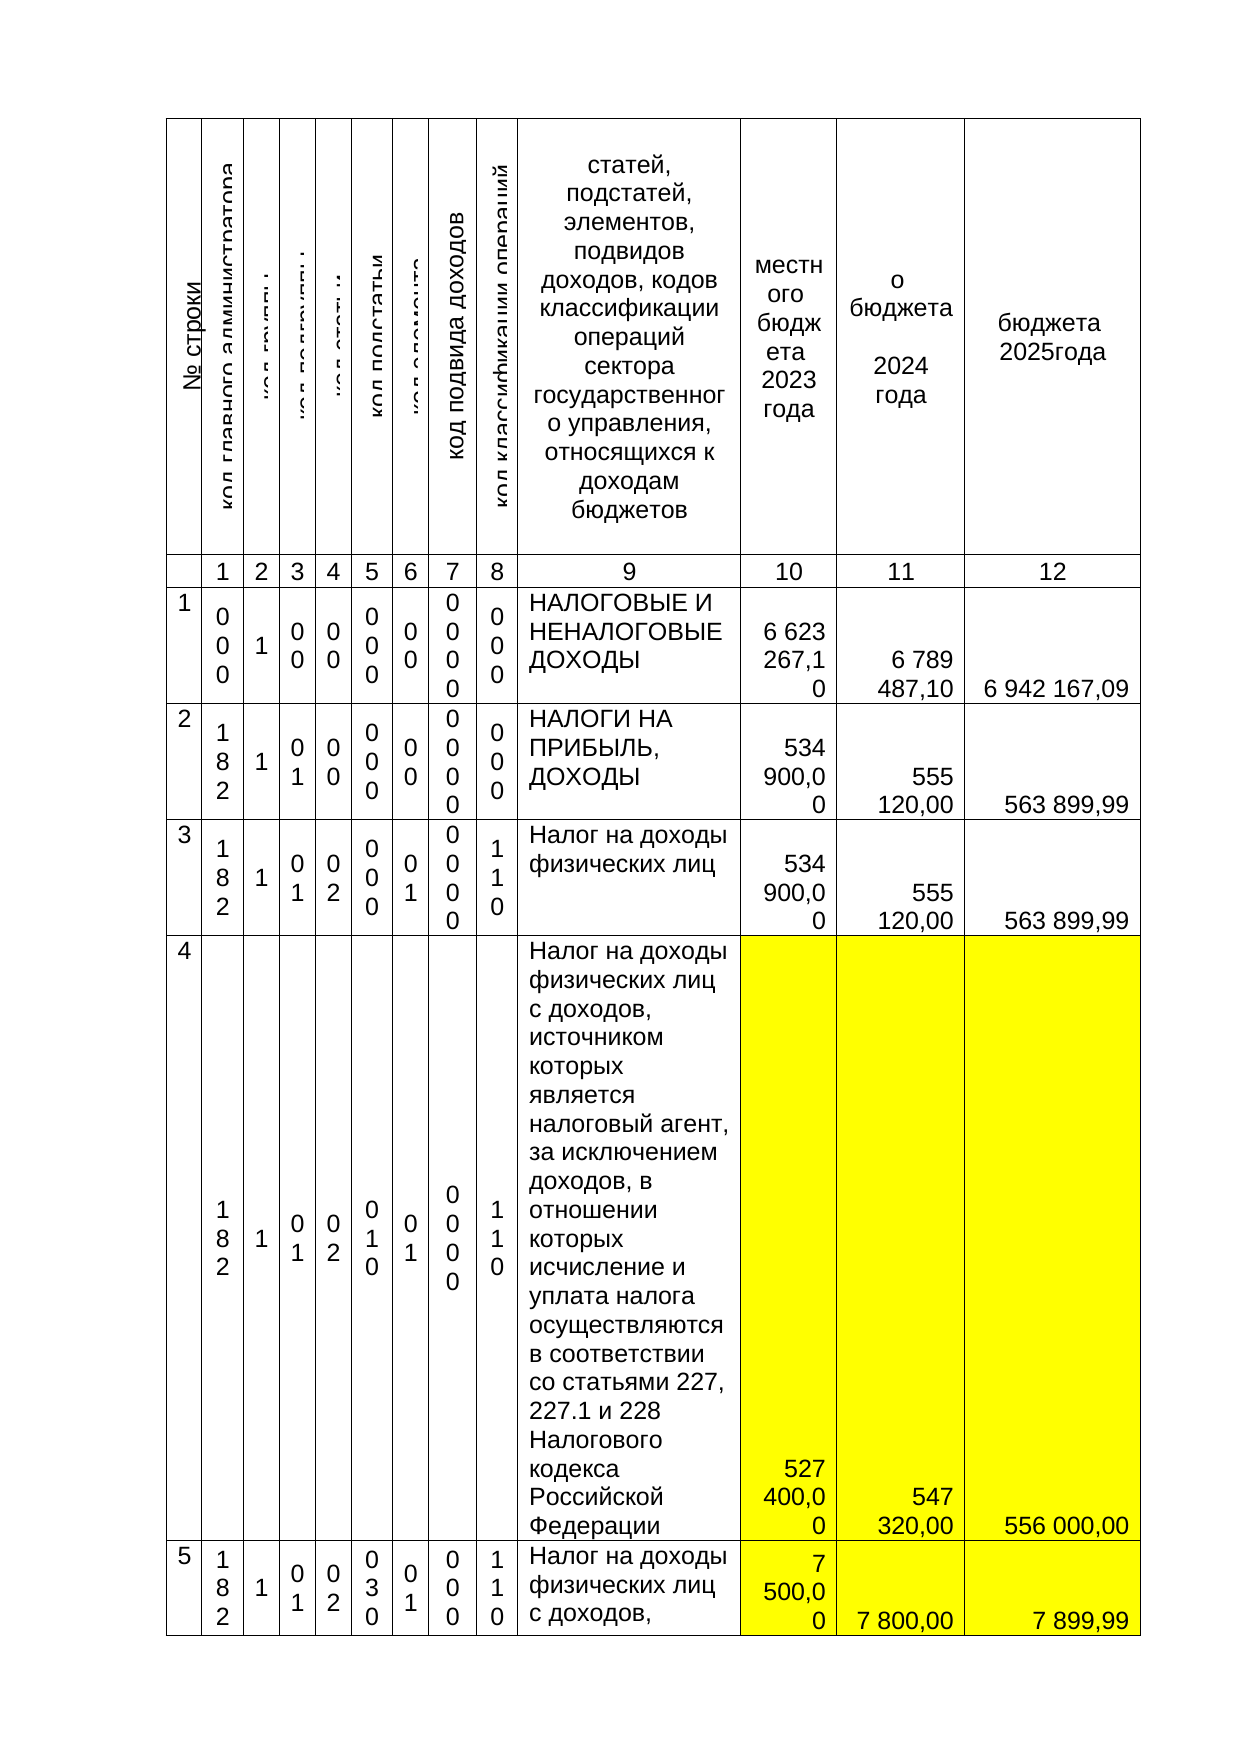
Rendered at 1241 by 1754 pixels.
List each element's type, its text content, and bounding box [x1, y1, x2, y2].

table_cell 11 [837, 555, 964, 587]
table_cell 3 [280, 555, 315, 587]
table_cell 1 [244, 704, 279, 819]
table_cell 01 [280, 704, 315, 819]
table_cell 5 [167, 1541, 201, 1635]
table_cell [518, 1541, 740, 1635]
table_cell 02 [316, 936, 351, 1540]
table_cell 7 [429, 555, 476, 587]
table_cell 12 [965, 555, 1140, 587]
table_cell 000 [352, 588, 392, 703]
table_cell 7 800,00 [837, 1541, 964, 1635]
table_cell 01 [280, 1541, 315, 1635]
table_cell 110 [477, 936, 517, 1540]
table_cell 0000 [429, 704, 476, 819]
table_cell 4 [316, 555, 351, 587]
table_cell 02 [316, 820, 351, 935]
table_cell 6 942 167,09 [965, 588, 1140, 703]
table_cell код главного администратора [202, 119, 243, 554]
table_cell код классификации операций сектора государственного управления, относящихся к доходам бюджетов [477, 119, 517, 554]
table_cell код подстатьи [352, 119, 392, 554]
table_cell 4 [167, 936, 201, 1540]
table_cell 01 [393, 936, 428, 1540]
table_cell 5 [352, 555, 392, 587]
table_cell код элемента [393, 119, 428, 554]
table_cell 000 [477, 704, 517, 819]
table_cell 10 [741, 555, 836, 587]
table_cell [965, 119, 1140, 554]
table_cell 1 [244, 1541, 279, 1635]
table_cell 0000 [429, 936, 476, 1540]
table_cell 01 [393, 1541, 428, 1635]
table_cell 2 [167, 704, 201, 819]
table_cell 547 320,00 [837, 936, 964, 1540]
table_cell Налог на доходы физических лиц с доходов, источником которых является налоговый агент, за исключением доходов, в отношении которых исчисление и уплата налога осуществляются в соответствии со статьями 227, 227.1 и 228 Налогового кодекса Российской Федерации [518, 936, 740, 1540]
table_cell 6 789 487,10 [837, 588, 964, 703]
table_cell 182 [202, 704, 243, 819]
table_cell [741, 119, 836, 554]
table_cell 527 400,00 [741, 936, 836, 1540]
table_cell 182 [202, 820, 243, 935]
table_cell 1 [244, 820, 279, 935]
table_cell 555 120,00 [837, 704, 964, 819]
table_cell 556 000,00 [965, 936, 1140, 1540]
table_cell 563 899,99 [965, 820, 1140, 935]
table_cell код группы [244, 119, 279, 554]
table_cell 6 [393, 555, 428, 587]
table_cell 9 [518, 555, 740, 587]
table_cell НАЛОГИ НА ПРИБЫЛЬ, ДОХОДЫ [518, 704, 740, 819]
table_cell 00 [393, 588, 428, 703]
table_cell 000 [202, 588, 243, 703]
table_cell код статьи [316, 119, 351, 554]
table_cell 1 [167, 588, 201, 703]
table_cell 7 500,00 [741, 1541, 836, 1635]
table_cell 110 [477, 1541, 517, 1635]
table_cell 00 [316, 704, 351, 819]
table_cell № строки [167, 119, 201, 554]
table_cell Налог на доходы физических лиц [518, 820, 740, 935]
table_cell 3 [167, 820, 201, 935]
table_cell 000 [352, 820, 392, 935]
table_cell 02 [316, 1541, 351, 1635]
table_cell 00 [316, 588, 351, 703]
table_cell 030 [352, 1541, 392, 1635]
table_cell 7 899,99 [965, 1541, 1140, 1635]
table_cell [837, 119, 964, 554]
table_cell НАЛОГОВЫЕ И НЕНАЛОГОВЫЕ ДОХОДЫ [518, 588, 740, 703]
table_cell 1 [202, 555, 243, 587]
table_cell 01 [280, 936, 315, 1540]
table_cell 2 [244, 555, 279, 587]
table_cell 0000 [429, 1541, 476, 1635]
table_cell 182 [202, 936, 243, 1540]
table_cell 534 900,00 [741, 820, 836, 935]
table_cell 010 [352, 936, 392, 1540]
table_cell код подвида доходов [429, 119, 476, 554]
table_cell 01 [393, 820, 428, 935]
table_cell 1 [244, 588, 279, 703]
table_cell 00 [280, 588, 315, 703]
table_cell 182 [202, 1541, 243, 1635]
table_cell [518, 119, 740, 554]
table_cell 534 900,00 [741, 704, 836, 819]
table_cell 8 [477, 555, 517, 587]
table_cell 000 [352, 704, 392, 819]
table_cell 555 120,00 [837, 820, 964, 935]
table_cell код подгруппы [280, 119, 315, 554]
table_cell 0000 [429, 820, 476, 935]
table_cell 0000 [429, 588, 476, 703]
table_cell 000 [477, 588, 517, 703]
table_cell 1 [244, 936, 279, 1540]
table_cell 110 [477, 820, 517, 935]
table_cell 563 899,99 [965, 704, 1140, 819]
table_cell [167, 555, 201, 587]
table_cell 6 623 267,10 [741, 588, 836, 703]
table_cell 00 [393, 704, 428, 819]
table_cell 01 [280, 820, 315, 935]
